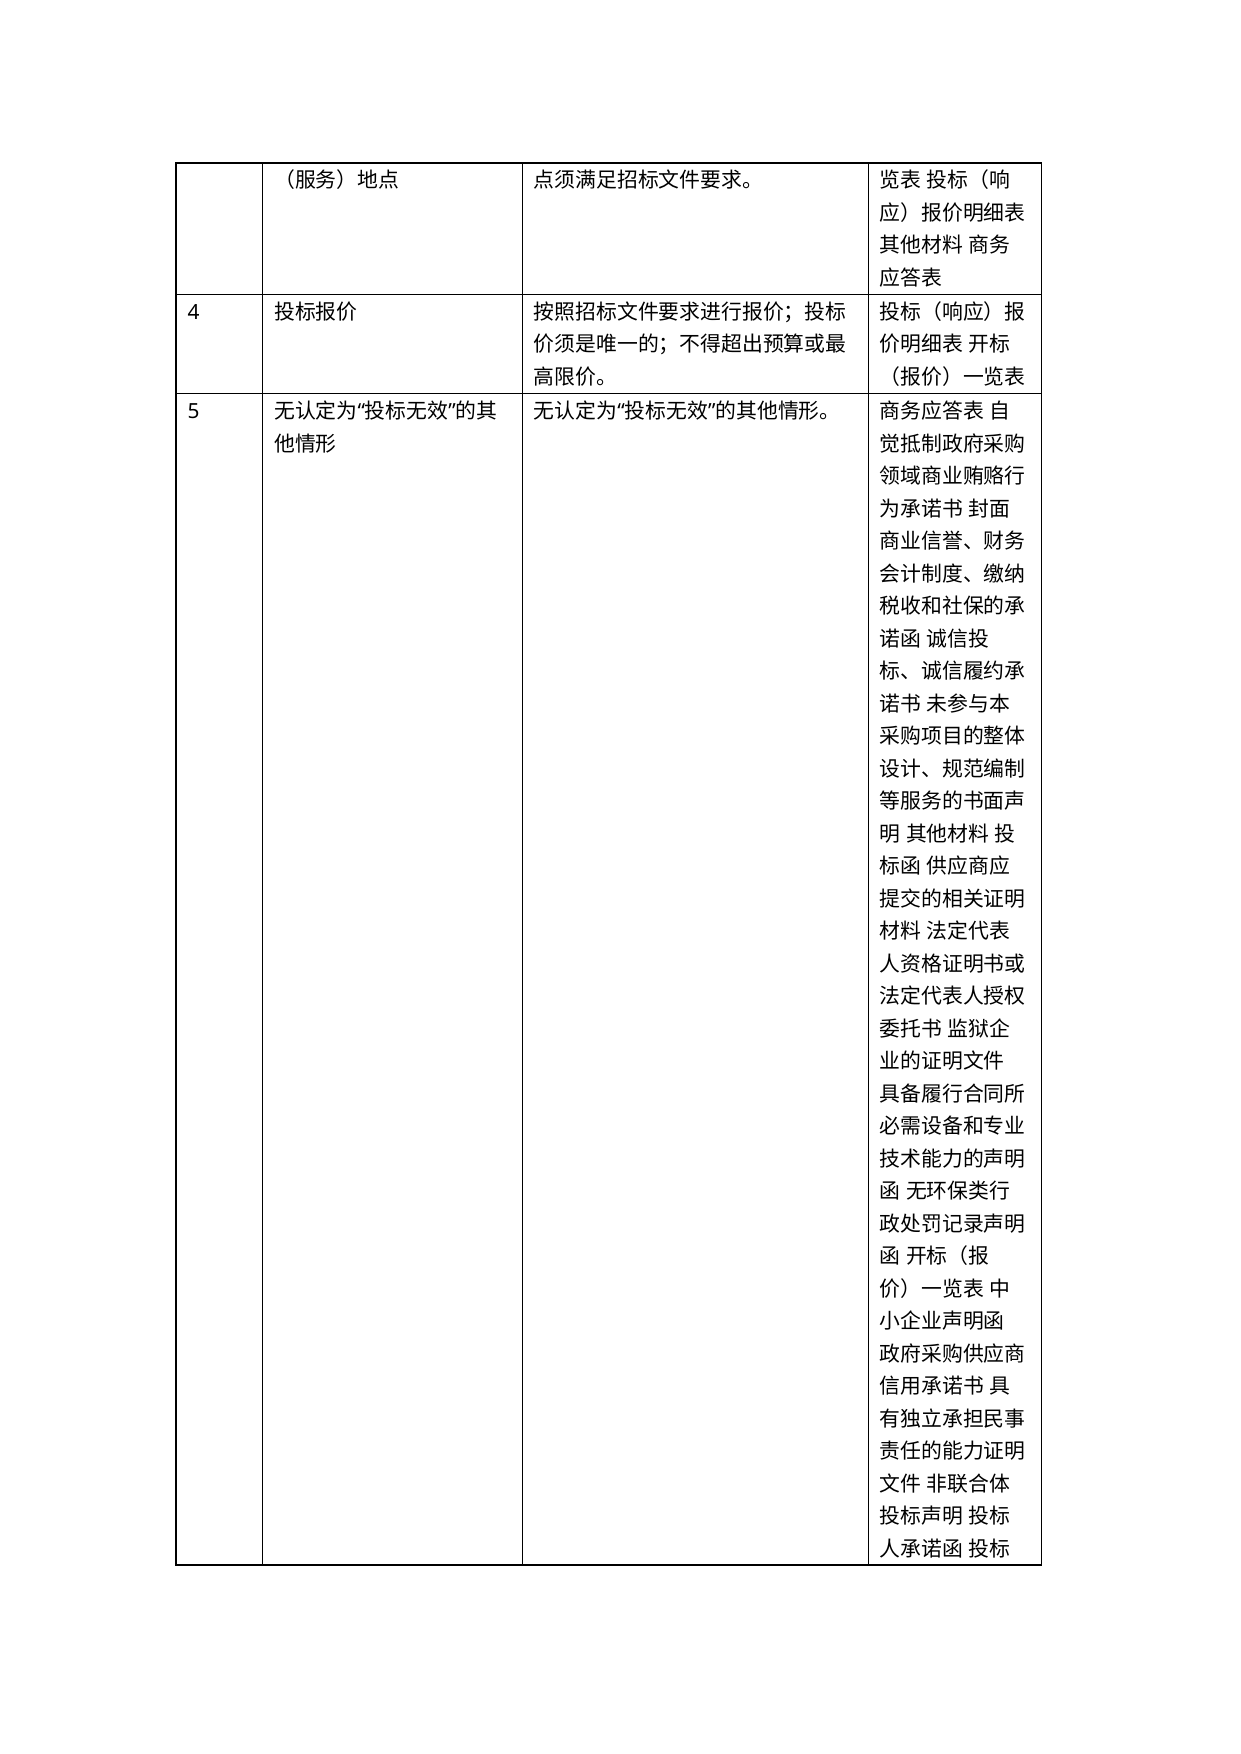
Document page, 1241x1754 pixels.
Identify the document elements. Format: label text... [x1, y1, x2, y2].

table_cell 4 [177, 295, 262, 393]
table_cell 无认定为“投标无效”的其他情形 [263, 394, 522, 1564]
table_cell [523, 164, 868, 293]
table_cell 投标报价 [263, 295, 522, 393]
table_cell 投标（响应）报价明细表 开标（报价）一览表 [869, 295, 1041, 393]
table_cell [869, 394, 1041, 1564]
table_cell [869, 164, 1041, 293]
table_cell 3 [177, 164, 262, 293]
table_cell 按照招标文件要求进行报价；投标价须是唯一的；不得超出预算或最高限价。 [523, 295, 868, 393]
table_cell 交付（服务）期、交付（服务）地点 [263, 164, 522, 293]
table_cell 无认定为“投标无效”的其他情形。 [523, 394, 868, 1564]
table_cell 5 [177, 394, 262, 1564]
